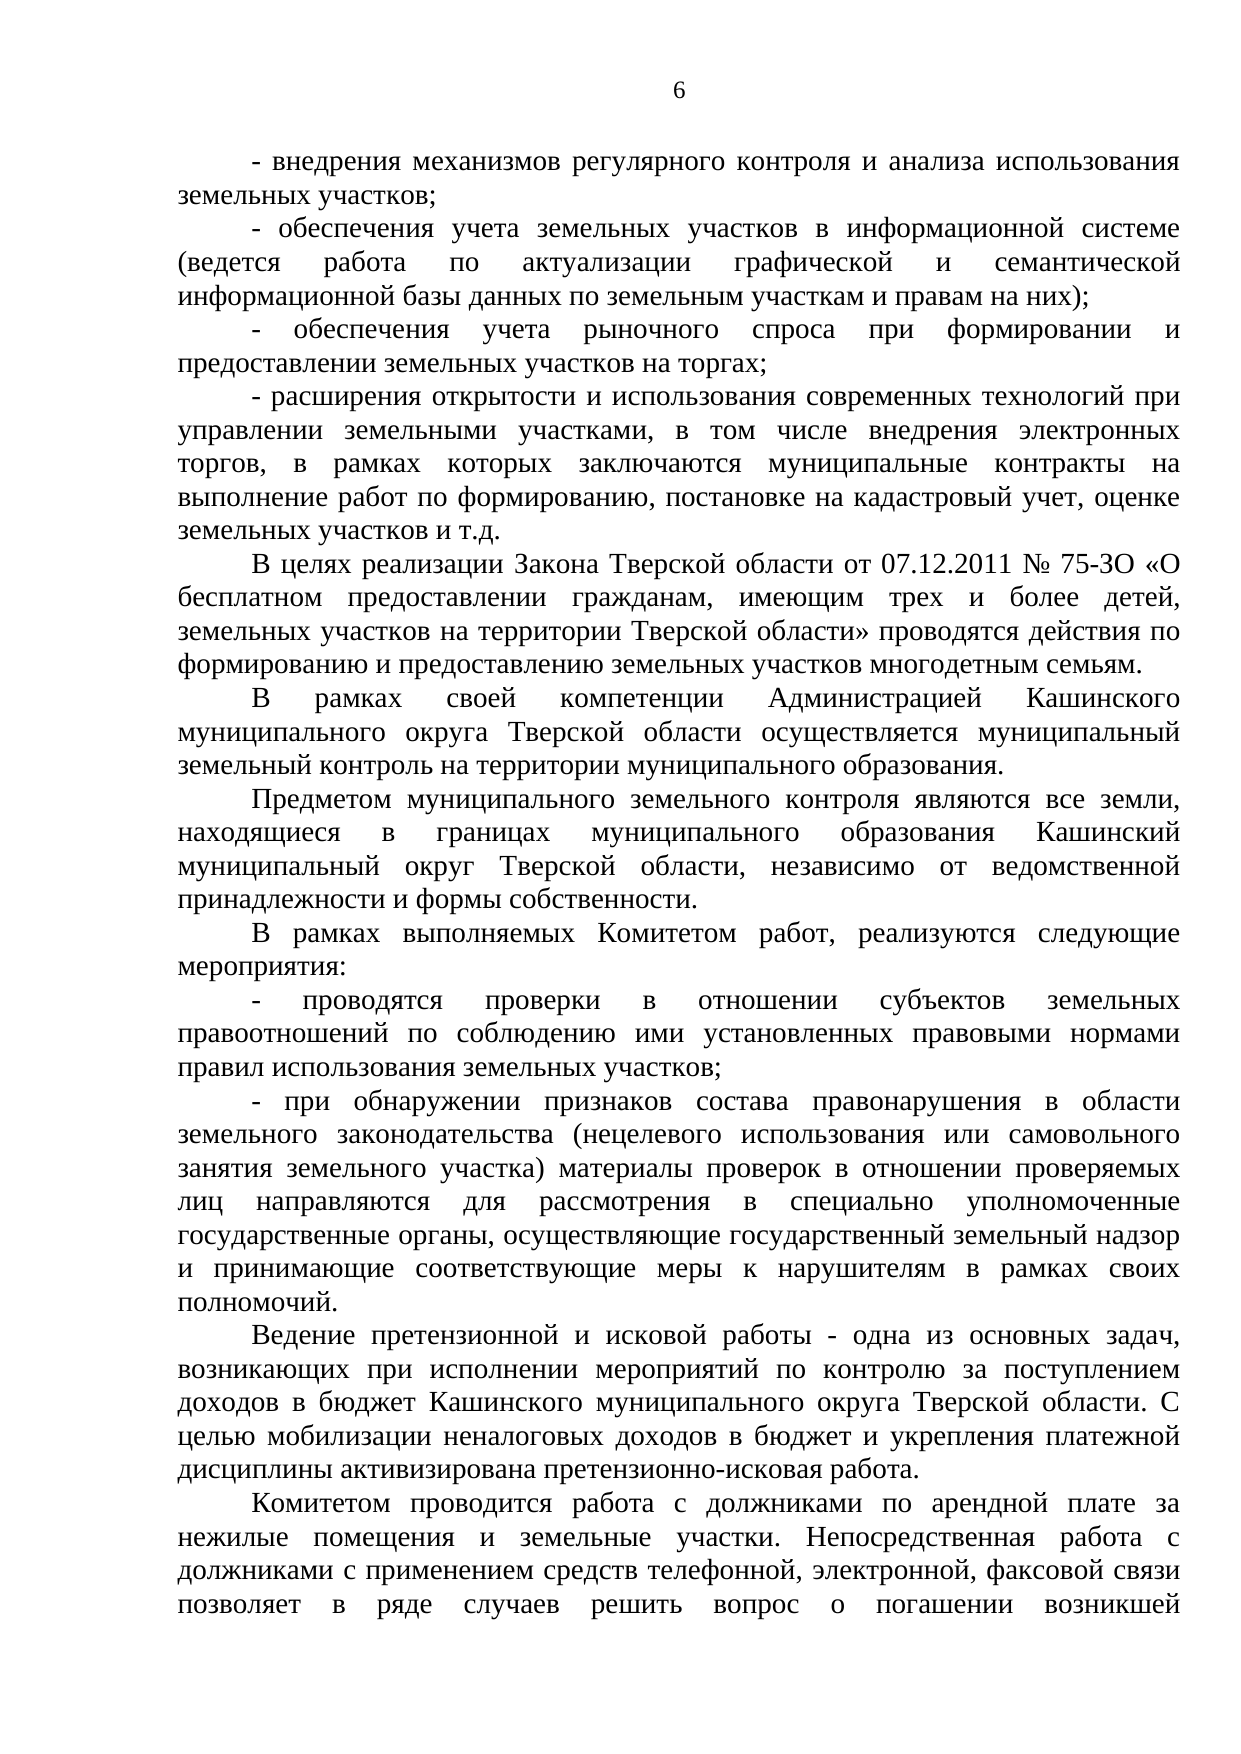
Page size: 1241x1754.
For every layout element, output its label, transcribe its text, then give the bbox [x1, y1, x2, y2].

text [177, 1485, 1181, 1619]
text Предметом муниципального земельного контроля являются все земли, находящиеся в границах муниципального образования Кашинский муниципальный округ Тверской области, независимо от ведомственной принадлежности и формы собственности. [177, 781, 1181, 915]
text В рамках своей компетенции Администрацией Кашинского муниципального округа Тверской области осуществляется муниципальный земельный контроль на территории муниципального образования. [177, 680, 1181, 781]
text Ведение претензионной и исковой работы - одна из основных задач, возникающих при исполнении мероприятий по контролю за поступлением доходов в бюджет Кашинского муниципального округа Тверской области. С целью мобилизации неналоговых доходов в бюджет и укрепления платежной дисциплины активизирована претензионно-исковая работа. [177, 1317, 1181, 1485]
text - при обнаружении признаков состава правонарушения в области земельного законодательства (нецелевого использования или самовольного занятия земельного участка) материалы проверок в отношении проверяемых лиц направляются для рассмотрения в специально уполномоченные государственные органы, осуществляющие государственный земельный надзор и принимающие соответствующие меры к нарушителям в рамках своих полномочий. [177, 1083, 1181, 1317]
text - внедрения механизмов регулярного контроля и анализа использования земельных участков; [177, 143, 1181, 211]
text - проводятся проверки в отношении субъектов земельных правоотношений по соблюдению ими установленных правовыми нормами правил использования земельных участков; [177, 982, 1181, 1083]
text - обеспечения учета земельных участков в информационной системе (ведется работа по актуализации графической и семантической информационной базы данных по земельным участкам и правам на них); [177, 211, 1181, 311]
text - расширения открытости и использования современных технологий при управлении земельными участками, в том числе внедрения электронных торгов, в рамках которых заключаются муниципальные контракты на выполнение работ по формированию, постановке на кадастровый учет, оценке земельных участков и т.д. [177, 378, 1181, 546]
text В целях реализации Закона Тверской области от 07.12.2011 № 75-ЗО «О бесплатном предоставлении гражданам, имеющим трех и более детей, земельных участков на территории Тверской области» проводятся действия по формированию и предоставлению земельных участков многодетным семьям. [177, 546, 1181, 680]
text - обеспечения учета рыночного спроса при формировании и предоставлении земельных участков на торгах; [177, 311, 1181, 378]
text В рамках выполняемых Комитетом работ, реализуются следующие мероприятия: [177, 915, 1181, 982]
